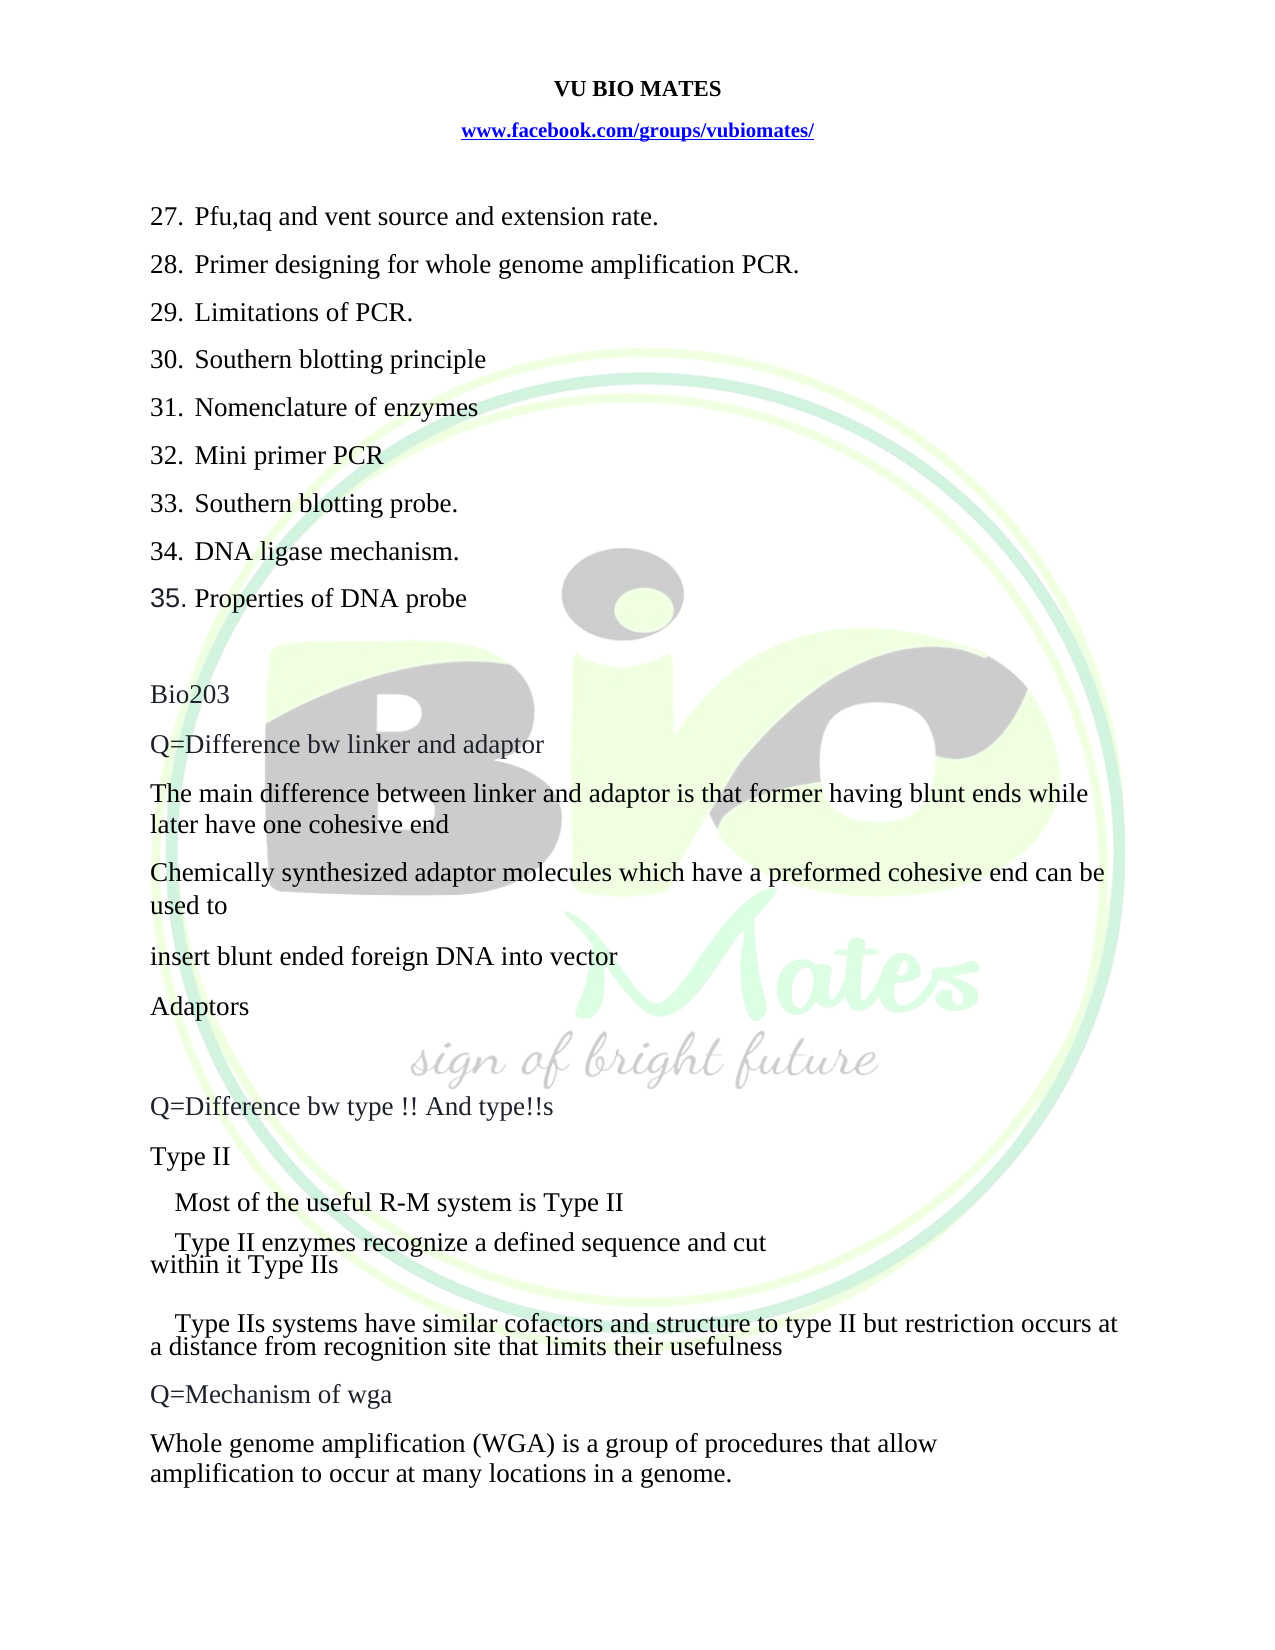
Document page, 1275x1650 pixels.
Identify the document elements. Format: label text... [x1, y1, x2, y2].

text Whole genome amplification (WGA) is a group of procedures that allow amplification to occur at many locations in a genome. [150, 1428, 1087, 1488]
text Q=Difference bw type !! And type!!s [150, 1090, 1125, 1121]
text Most of the useful R-M system is Type II [150, 1191, 1125, 1216]
text Q=Difference bw linker and adaptor [150, 728, 1125, 759]
text The main difference between linker and adaptor is that former having blunt ends while later have one cohesive end [150, 779, 1121, 839]
list Mini primer PCR [150, 439, 1125, 470]
text Q=Mechanism of wga [150, 1378, 1125, 1409]
list Primer designing for whole genome amplification PCR. [150, 248, 1125, 279]
list Limitations of PCR. [150, 296, 1125, 327]
list Properties of DNA probe [150, 582, 1125, 614]
text Bio203 [150, 678, 1125, 709]
text Type IIs systems have similar cofactors and structure to type II but restriction occurs at a distance from recognition site that limits their usefulness [150, 1314, 1121, 1361]
list DNA ligase mechanism. [150, 535, 1125, 566]
text insert blunt ended foreign DNA into vector [150, 939, 1125, 971]
list Pfu,taq and vent source and extension rate. [150, 200, 1125, 231]
list Southern blotting probe. [150, 487, 1125, 518]
list Southern blotting principle [150, 343, 1125, 374]
text Type II enzymes recognize a defined sequence and cut within it Type IIs [150, 1233, 796, 1279]
text Adaptors [150, 990, 1125, 1021]
text Chemically synthesized adaptor molecules which have a preformed cohesive end can be used to [150, 856, 1125, 921]
text Type II [150, 1140, 1125, 1172]
list Nomenclature of enzymes [150, 391, 1125, 422]
